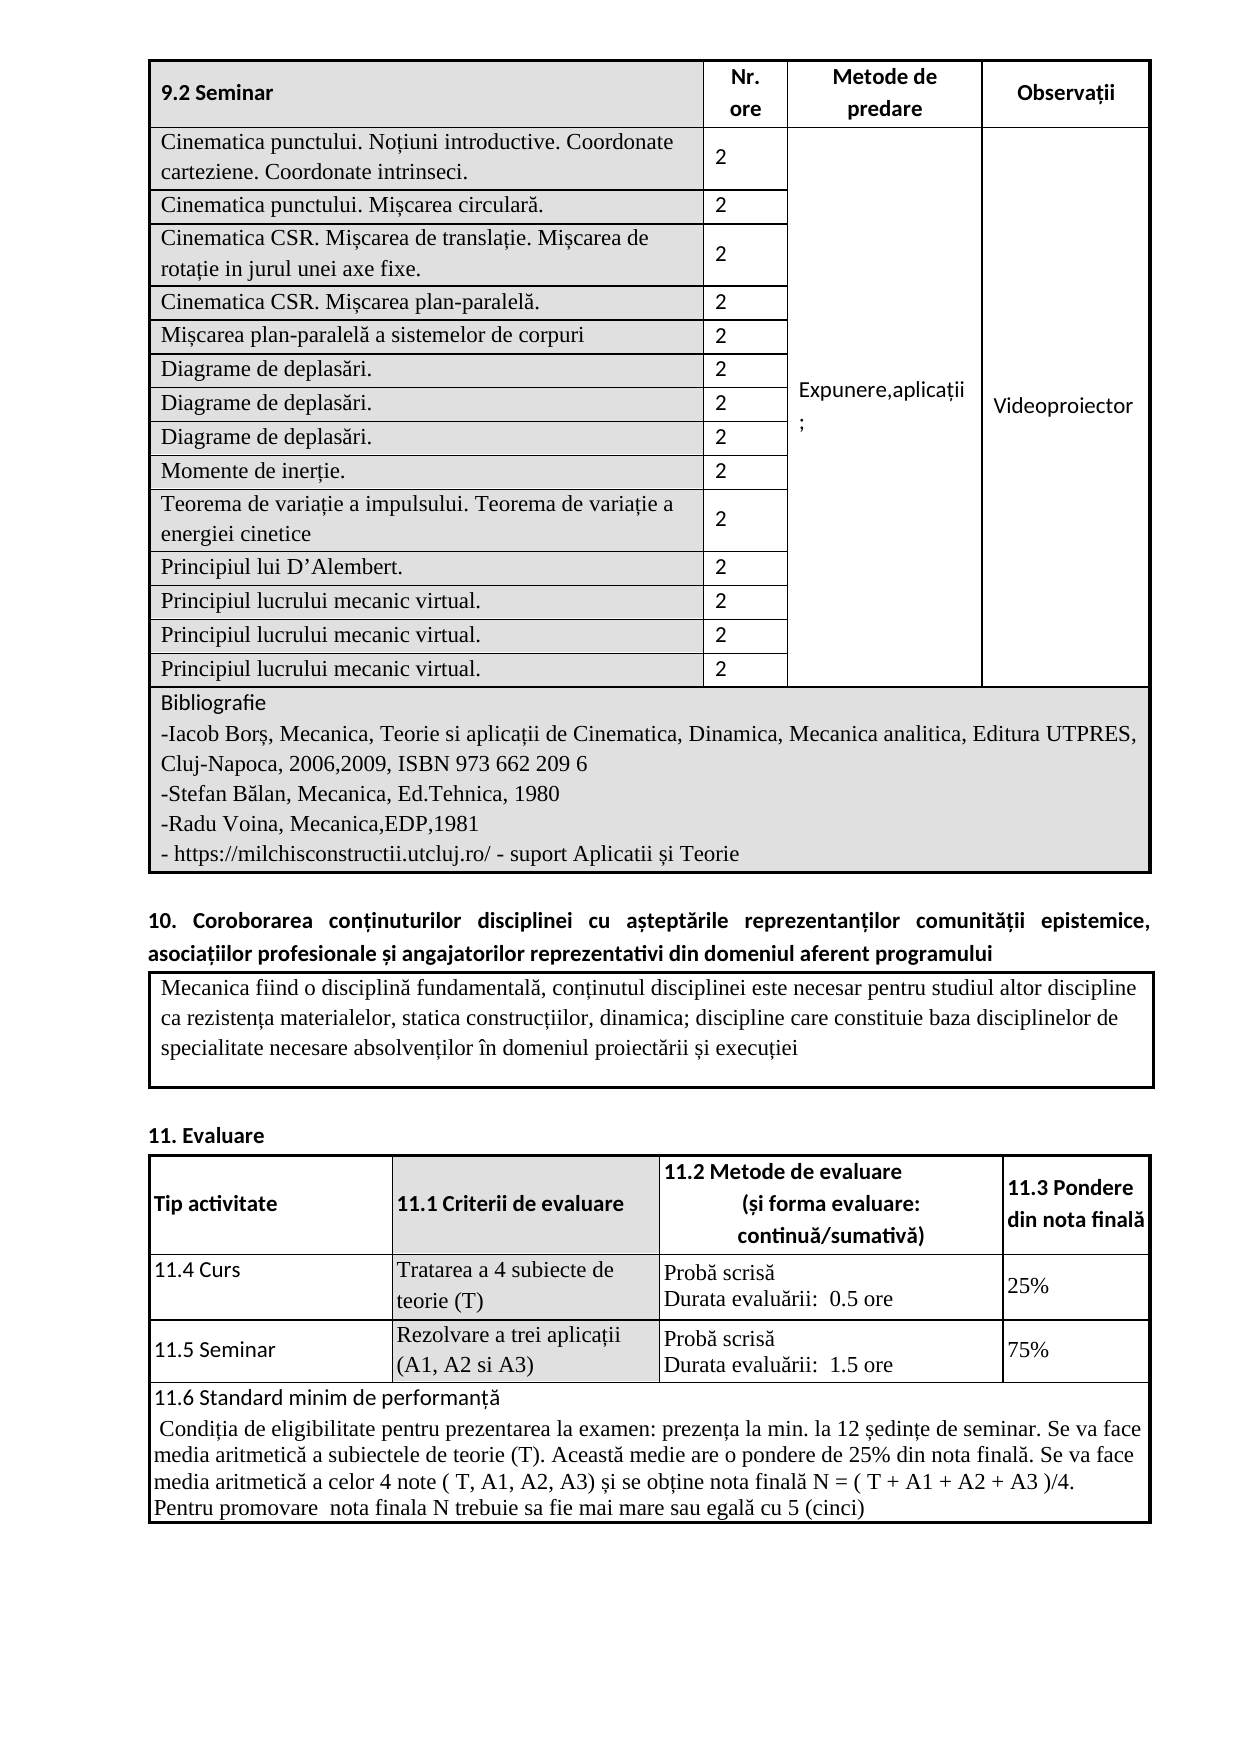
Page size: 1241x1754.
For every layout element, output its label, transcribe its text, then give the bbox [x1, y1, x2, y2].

table_cell Videoproiector [983, 128, 1148, 686]
table_cell 11.5 Seminar [151, 1321, 392, 1381]
table_cell 2 [704, 586, 787, 618]
table_cell 75% [1004, 1321, 1148, 1381]
table_header Tip activitate [151, 1157, 392, 1253]
table_header 11.2 Metode de evaluare (și forma evaluare: continuă/sumativă) [660, 1157, 1002, 1253]
table_cell 11.6 Standard minim de performanță Condiția de eligibilitate pentru prezentarea la examen: prezența la min. la 12 ședințe de seminar. Se va face media aritmetică a subiectele de teorie (T). Această medie are o pondere de 25% din nota finală. Se va face media aritmetică a celor 4 note ( T, A1, A2, A3) și se obține nota finală N = ( T + A1 + A2 + A3 )/4. Pentru promovare nota finala N trebuie sa fie mai mare sau egală cu 5 (cinci) [151, 1383, 1148, 1521]
table_cell Teorema de variație a impulsului. Teorema de variație a energiei cinetice [151, 490, 703, 551]
table_cell Momente de inerție. [151, 456, 703, 488]
table_header Observații [983, 62, 1148, 127]
table_cell Bibliografie -Iacob Borș, Mecanica, Teorie si aplicații de Cinematica, Dinamica, Mecanica analitica, Editura UTPRES, Cluj-Napoca, 2006,2009, ISBN 973 662 209 6 -Stefan Bălan, Mecanica, Ed.Tehnica, 1980 -Radu Voina, Mecanica,EDP,1981 - https://milchisconstructii.utcluj.ro/ - suport Aplicatii și Teorie [151, 688, 1148, 871]
table_cell 2 [704, 620, 787, 652]
table_cell 11.4 Curs [151, 1255, 392, 1319]
table_cell Cinematica punctului. Noțiuni introductive. Coordonate carteziene. Coordonate intrinseci. [151, 128, 703, 189]
table_cell Cinematica CSR. Mișcarea plan-paralelă. [151, 287, 703, 319]
table_cell 2 [704, 456, 787, 488]
table_cell Cinematica punctului. Mișcarea circulară. [151, 191, 703, 223]
table_cell Diagrame de deplasări. [151, 355, 703, 387]
table_cell Expunere,aplicații; [788, 128, 981, 686]
table_cell 2 [704, 388, 787, 421]
table_cell Tratarea a 4 subiecte de teorie (T) [393, 1255, 659, 1319]
table_cell Diagrame de deplasări. [151, 388, 703, 421]
table_cell 25% [1004, 1255, 1148, 1319]
table_header Mecanica fiind o disciplină fundamentală, conținutul disciplinei este necesar pentru studiul altor discipline ca rezistența materialelor, statica construcțiilor, dinamica; discipline care constituie baza disciplinelor de specialitate necesare absolvenților în domeniul proiectării și execuției [151, 974, 1152, 1086]
table_header Nr. ore [704, 62, 787, 127]
table_cell 2 [704, 191, 787, 223]
table_cell 2 [704, 490, 787, 551]
text 10. Coroborarea conținuturilor disciplinei cu așteptările reprezentanților comunității epistemice, asociațiilor profesionale și angajatorilor reprezentativi din domeniul aferent programului [148, 906, 1152, 967]
table_cell 2 [704, 225, 787, 285]
table_cell Principiul lui D’Alembert. [151, 552, 703, 585]
table_cell 2 [704, 287, 787, 319]
table_cell Rezolvare a trei aplicații (A1, A2 si A3) [393, 1321, 659, 1381]
table_header Metode de predare [788, 62, 981, 127]
table_cell 2 [704, 128, 787, 189]
table_header 9.2 Seminar [151, 62, 703, 127]
table_cell Cinematica CSR. Mișcarea de translație. Mișcarea de rotație in jurul unei axe fixe. [151, 225, 703, 285]
table_header 11.3 Pondere din nota finală [1004, 1157, 1148, 1253]
table_cell Mișcarea plan-paralelă a sistemelor de corpuri [151, 321, 703, 353]
table_cell Principiul lucrului mecanic virtual. [151, 654, 703, 686]
table_cell 2 [704, 321, 787, 353]
table_cell 2 [704, 552, 787, 585]
text 11. Evaluare [148, 1121, 1152, 1149]
table_header 11.1 Criterii de evaluare [393, 1157, 659, 1253]
table_cell 2 [704, 355, 787, 387]
table_cell Principiul lucrului mecanic virtual. [151, 586, 703, 618]
table_cell Probă scrisă Durata evaluării: 0.5 ore [660, 1255, 1002, 1319]
table_cell 2 [704, 422, 787, 454]
table_cell Probă scrisă Durata evaluării: 1.5 ore [660, 1321, 1002, 1381]
table_cell Diagrame de deplasări. [151, 422, 703, 454]
table_cell 2 [704, 654, 787, 686]
table_cell Principiul lucrului mecanic virtual. [151, 620, 703, 652]
